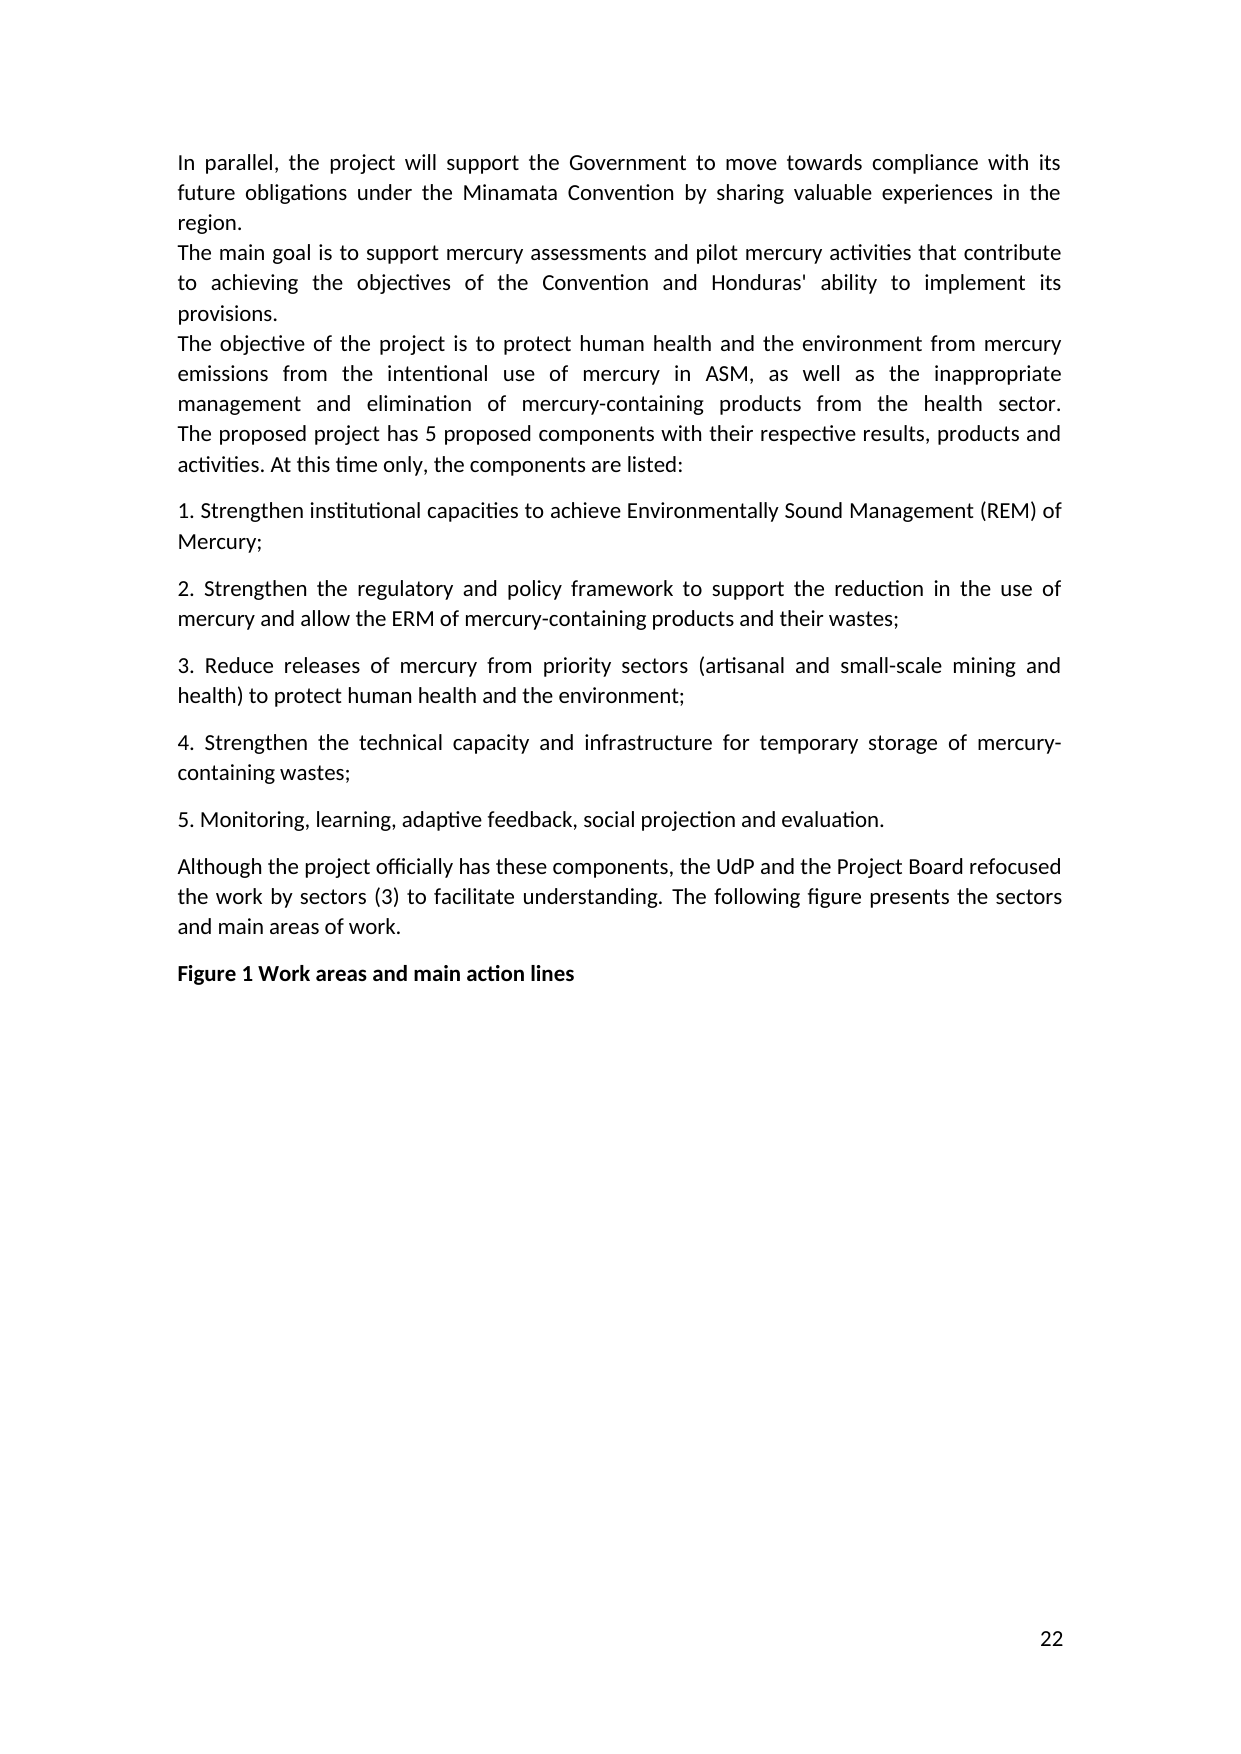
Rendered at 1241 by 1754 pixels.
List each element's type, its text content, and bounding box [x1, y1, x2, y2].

text Figure 1 Work areas and main action lines [177, 959, 1063, 987]
text 5. Monitoring, learning, adaptive feedback, social projection and evaluation. [177, 805, 1063, 833]
text 2. Strengthen the regulatory and policy framework to support the reduction in the use of mercury and allow the ERM of mercury-containing products and their wastes; [177, 574, 1063, 632]
text 4. Strengthen the technical capacity and infrastructure for temporary storage of mercury-containing wastes; [177, 728, 1063, 786]
text In parallel, the project will support the Government to move towards compliance with its future obligations under the Minamata Convention by sharing valuable experiences in the region. The main goal is to support mercury assessments and pilot mercury activities that contribute to achieving the objectives of the Convention and Honduras' ability to implement its provisions. The objective of the project is to protect human health and the environment from mercury emissions from the intentional use of mercury in ASM, as well as the inappropriate management and elimination of mercury-containing products from the health sector. The proposed project has 5 proposed components with their respective results, products and activities. At this time only, the components are listed: [177, 148, 1063, 478]
text 1. Strengthen institutional capacities to achieve Environmentally Sound Management (REM) of Mercury; [177, 497, 1063, 555]
text Although the project officially has these components, the UdP and the Project Board refocused the work by sectors (3) to facilitate understanding. The following figure presents the sectors and main areas of work. [177, 852, 1063, 940]
text 3. Reduce releases of mercury from priority sectors (artisanal and small-scale mining and health) to protect human health and the environment; [177, 651, 1063, 709]
